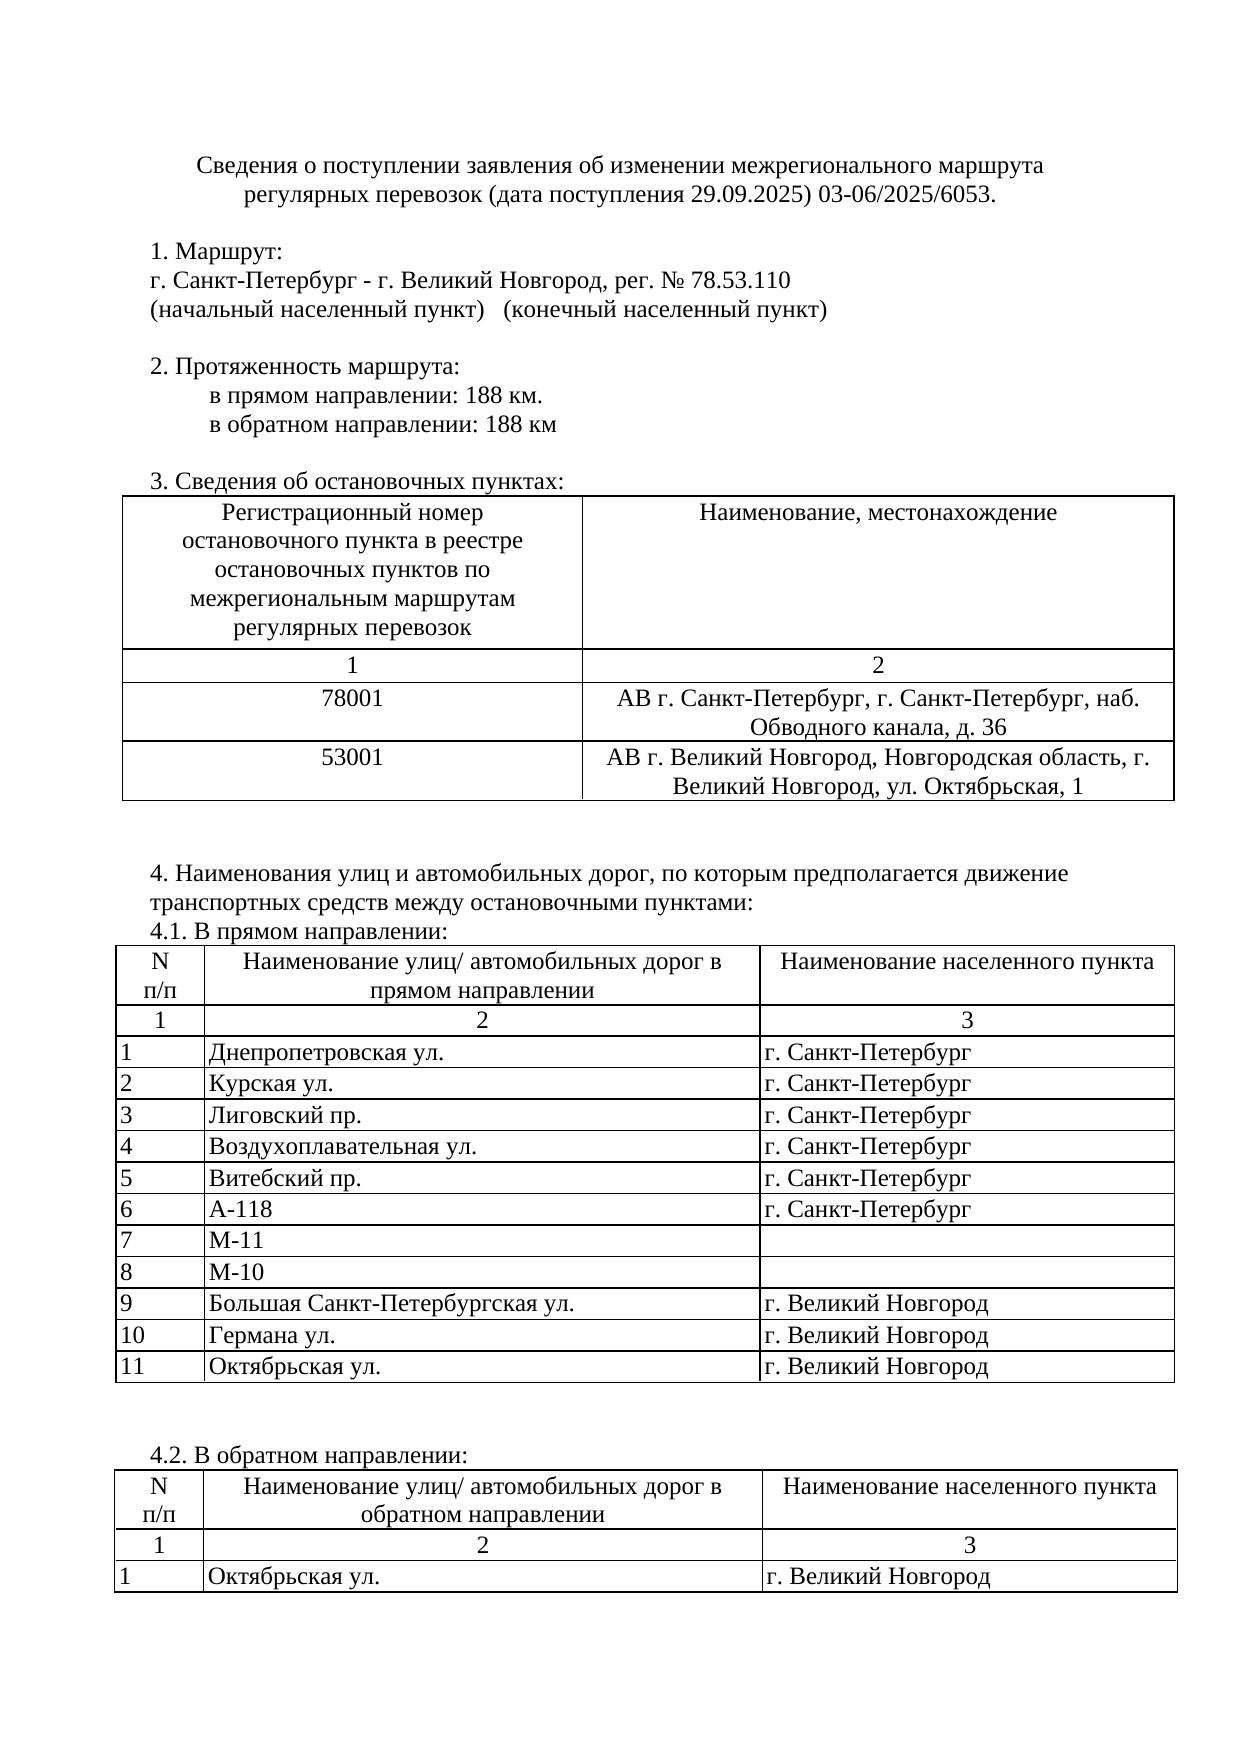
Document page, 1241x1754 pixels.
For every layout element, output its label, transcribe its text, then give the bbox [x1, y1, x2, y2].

table_cell Витебский пр. [205, 1163, 759, 1193]
table_cell Курская ул. [205, 1068, 759, 1098]
table_cell г. Санкт-Петербург [761, 1194, 1174, 1224]
table_cell г. Санкт-Петербург [761, 1037, 1174, 1067]
table_cell 1 [117, 1006, 204, 1035]
text 4.1. В прямом направлении: [150, 916, 1090, 945]
table_cell [761, 1226, 1174, 1256]
table_cell 2 [204, 1530, 762, 1560]
table_cell 78001 [123, 683, 582, 740]
table_cell 3 [761, 1006, 1174, 1035]
table_header Наименование, местонахождение [583, 497, 1173, 648]
text 4. Наименования улиц и автомобильных дорог, по которым предполагается движение транспортных средств между остановочными пунктами: [150, 858, 1090, 916]
table_cell Большая Санкт-Петербургская ул. [205, 1289, 759, 1318]
table_header Наименование улиц/ автомобильных дорог в обратном направлении [204, 1471, 762, 1528]
table_cell 4 [117, 1131, 204, 1161]
table_cell г. Санкт-Петербург [761, 1163, 1174, 1193]
table_cell г. Санкт-Петербург [761, 1068, 1174, 1098]
table_cell г. Санкт-Петербург [761, 1100, 1174, 1130]
table_cell г. Великий Новгород [761, 1352, 1174, 1381]
table_cell 1 [115, 1529, 203, 1560]
table_cell г. Великий Новгород [763, 1560, 1177, 1591]
table_cell 7 [117, 1226, 204, 1256]
table_cell г. Великий Новгород [761, 1320, 1174, 1350]
table_cell 3 [763, 1528, 1177, 1560]
table_cell [761, 1257, 1174, 1287]
table_cell 9 [117, 1289, 204, 1318]
table_cell 1 [117, 1037, 204, 1067]
table_header N п/п [115, 1471, 203, 1528]
table_cell 1 [123, 650, 582, 681]
table_cell 2 [205, 1006, 759, 1035]
text 4.2. В обратном направлении: [150, 1440, 1090, 1469]
table_cell АВ г. Великий Новгород, Новгородская область, г. Великий Новгород, ул. Октябрьская, 1 [583, 742, 1173, 799]
table_cell Воздухоплавательная ул. [205, 1131, 759, 1161]
table_cell 2 [117, 1068, 204, 1098]
table_cell 2 [583, 650, 1173, 681]
text 2. Протяженность маршрута: [150, 351, 1090, 380]
text в прямом направлении: 188 км. [150, 380, 1090, 409]
table_cell 8 [117, 1257, 204, 1287]
table_cell Октябрьская ул. [205, 1352, 759, 1381]
table_header Регистрационный номер остановочного пункта в реестре остановочных пунктов по межрегиональным маршрутам регулярных перевозок [123, 497, 582, 648]
table_cell г. Великий Новгород [761, 1289, 1174, 1318]
table_cell 6 [117, 1194, 204, 1224]
table_cell М-10 [205, 1257, 759, 1287]
table_cell Днепропетровская ул. [205, 1037, 759, 1067]
table_header Наименование населенного пункта [761, 946, 1174, 1004]
table_header Наименование населенного пункта [763, 1471, 1177, 1528]
table_header N п/п [117, 946, 204, 1004]
text 1. Маршрут: [150, 236, 1090, 265]
text 3. Сведения об остановочных пунктах: [150, 466, 1090, 495]
table_cell АВ г. Санкт-Петербург, г. Санкт-Петербург, наб. Обводного канала, д. 36 [583, 683, 1173, 740]
table_cell М-11 [205, 1226, 759, 1256]
table_cell 1 [115, 1561, 203, 1591]
text (начальный населенный пункт) (конечный населенный пункт) [150, 294, 1090, 322]
table_cell г. Санкт-Петербург [761, 1131, 1174, 1161]
table_cell 3 [117, 1100, 204, 1130]
table_cell Октябрьская ул. [204, 1561, 762, 1591]
table_cell А-118 [205, 1194, 759, 1224]
table_cell 11 [117, 1352, 204, 1381]
text в обратном направлении: 188 км [150, 409, 1090, 437]
text г. Санкт-Петербург - г. Великий Новгород, рег. № 78.53.110 [150, 265, 1090, 294]
table_header Наименование улиц/ автомобильных дорог в прямом направлении [205, 946, 759, 1004]
table_cell Лиговский пр. [205, 1100, 759, 1130]
table_cell 10 [117, 1320, 204, 1350]
table_cell 5 [117, 1163, 204, 1193]
text Сведения о поступлении заявления об изменении межрегионального маршрута регулярных перевозок (дата поступления 29.09.2025) 03-06/2025/6053. [150, 150, 1090, 207]
table_cell 53001 [123, 742, 582, 799]
table_cell Германа ул. [205, 1320, 759, 1350]
